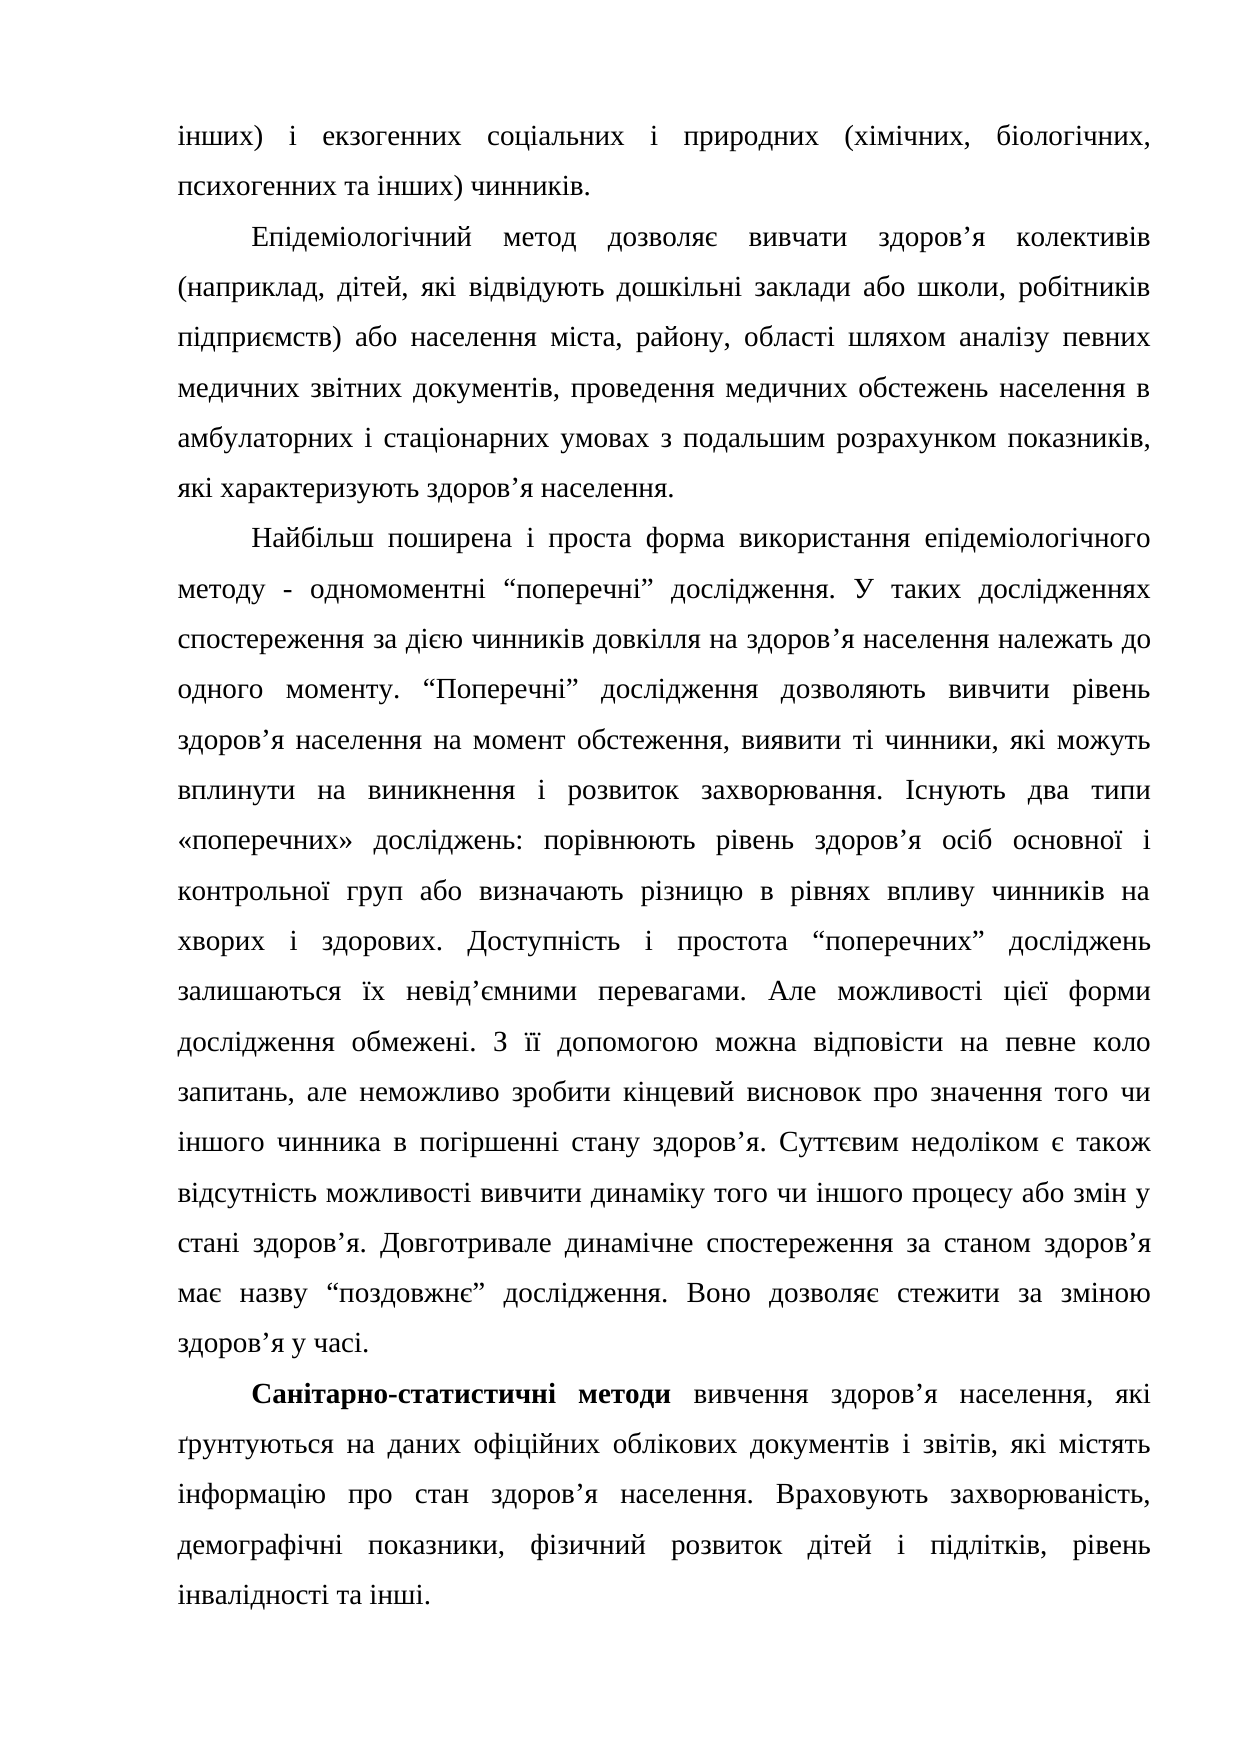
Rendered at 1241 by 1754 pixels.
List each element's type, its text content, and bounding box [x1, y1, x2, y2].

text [177, 118, 1152, 202]
text Найбільш поширена і проста форма використання епідеміологічного методу - одномоментні “поперечні” дослідження. У таких дослідженнях спостереження за дією чинників довкілля на здоров’я населення належать до одного моменту. “Поперечні” дослідження дозволяють вивчити рівень здоров’я населення на момент обстеження, виявити ті чинники, які можуть вплинути на виникнення і розвиток захворювання. Існують два типи «поперечних» досліджень: порівнюють рівень здоров’я осіб основної і контрольної груп або визначають різницю в рівнях впливу чинників на хворих і здорових. Доступність і простота “поперечних” досліджень залишаються їх невід’ємними перевагами. Але можливості цієї форми дослідження обмежені. З її допомогою можна відповісти на певне коло запитань, але неможливо зробити кінцевий висновок про значення того чи іншого чинника в погіршенні стану здоров’я. Суттєвим недоліком є також відсутність можливості вивчити динаміку того чи іншого процесу або змін у стані здоров’я. Довготривале динамічне спостереження за станом здоров’я має назву “поздовжнє” дослідження. Воно дозволяє стежити за зміною здоров’я у часі. [177, 521, 1152, 1359]
text Санітарно-статистичні методи вивчення здоров’я населення, які ґрунтуються на даних офіційних облікових документів і звітів, які містять інформацію про стан здоров’я населення. Враховують захворюваність, демографічні показники, фізичний розвиток дітей і підлітків, рівень інвалідності та інші. [177, 1376, 1152, 1611]
text Епідеміологічний метод дозволяє вивчати здоров’я колективів (наприклад, дітей, які відвідують дошкільні заклади або школи, робітників підприємств) або населення міста, району, області шляхом аналізу певних медичних звітних документів, проведення медичних обстежень населення в амбулаторних і стаціонарних умовах з подальшим розрахунком показників, які характеризують здоров’я населення. [177, 219, 1152, 504]
